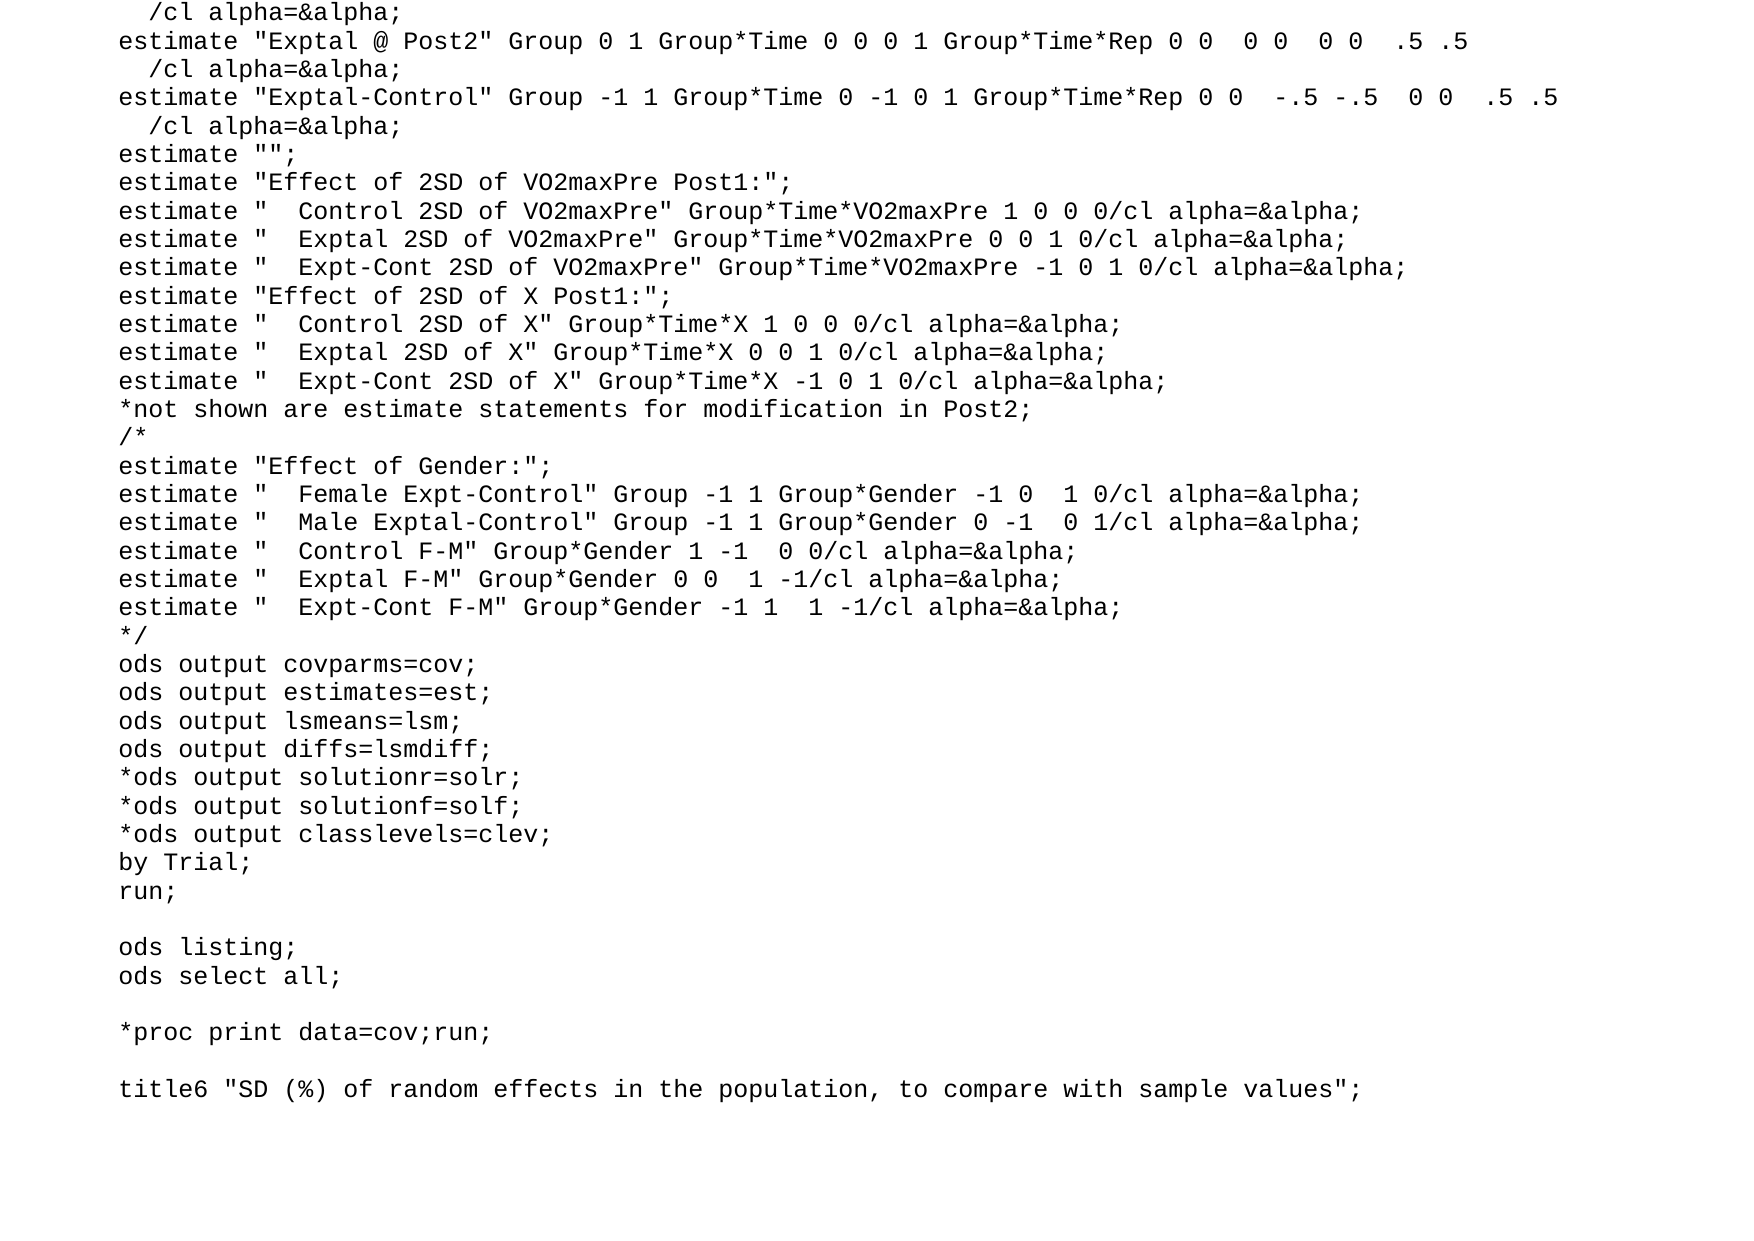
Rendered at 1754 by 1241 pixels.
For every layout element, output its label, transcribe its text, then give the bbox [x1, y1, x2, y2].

text /cl alpha=&alpha; [118, 113, 1754, 142]
text estimate " Control 2SD of VO2maxPre" Group*Time*VO2maxPre 1 0 0 0/cl alpha=&alpha; [118, 198, 1754, 227]
text *ods output solutionr=solr; [118, 765, 1754, 793]
text estimate " Expt-Cont 2SD of VO2maxPre" Group*Time*VO2maxPre -1 0 1 0/cl alpha=&alpha; [118, 255, 1754, 283]
text estimate ""; [118, 142, 1754, 170]
text /cl alpha=&alpha; [118, 0, 1754, 28]
text /* [118, 425, 1754, 453]
text estimate "Exptal-Control" Group -1 1 Group*Time 0 -1 0 1 Group*Time*Rep 0 0 -.5 -.5 0 0 .5 .5 [118, 85, 1754, 113]
text estimate " Exptal 2SD of VO2maxPre" Group*Time*VO2maxPre 0 0 1 0/cl alpha=&alpha; [118, 227, 1754, 255]
text estimate " Exptal F-M" Group*Gender 0 0 1 -1/cl alpha=&alpha; [118, 567, 1754, 595]
text *ods output classlevels=clev; [118, 822, 1754, 850]
text *proc print data=cov;run; [118, 1020, 1754, 1048]
text ods listing; [118, 935, 1754, 963]
text *not shown are estimate statements for modification in Post2; [118, 397, 1754, 425]
text estimate " Female Expt-Control" Group -1 1 Group*Gender -1 0 1 0/cl alpha=&alpha; [118, 482, 1754, 510]
text ods output diffs=lsmdiff; [118, 737, 1754, 765]
text */ [118, 623, 1754, 652]
text estimate " Control F-M" Group*Gender 1 -1 0 0/cl alpha=&alpha; [118, 538, 1754, 567]
text run; [118, 878, 1754, 907]
text by Trial; [118, 850, 1754, 878]
text estimate "Effect of Gender:"; [118, 453, 1754, 482]
text ods output estimates=est; [118, 680, 1754, 708]
text estimate " Expt-Cont F-M" Group*Gender -1 1 1 -1/cl alpha=&alpha; [118, 595, 1754, 623]
text *ods output solutionf=solf; [118, 793, 1754, 822]
text estimate "Effect of 2SD of X Post1:"; [118, 283, 1754, 312]
text ods select all; [118, 963, 1754, 992]
text estimate " Control 2SD of X" Group*Time*X 1 0 0 0/cl alpha=&alpha; [118, 312, 1754, 340]
text ods output lsmeans=lsm; [118, 708, 1754, 737]
text estimate " Exptal 2SD of X" Group*Time*X 0 0 1 0/cl alpha=&alpha; [118, 340, 1754, 368]
text estimate " Male Exptal-Control" Group -1 1 Group*Gender 0 -1 0 1/cl alpha=&alpha; [118, 510, 1754, 538]
text /cl alpha=&alpha; [118, 57, 1754, 85]
text estimate "Exptal @ Post2" Group 0 1 Group*Time 0 0 0 1 Group*Time*Rep 0 0 0 0 0 0 .5 .5 [118, 28, 1754, 57]
text title6 "SD (%) of random effects in the population, to compare with sample values"; [118, 1077, 1730, 1105]
text estimate " Expt-Cont 2SD of X" Group*Time*X -1 0 1 0/cl alpha=&alpha; [118, 368, 1754, 397]
text estimate "Effect of 2SD of VO2maxPre Post1:"; [118, 170, 1754, 198]
text ods output covparms=cov; [118, 652, 1754, 680]
